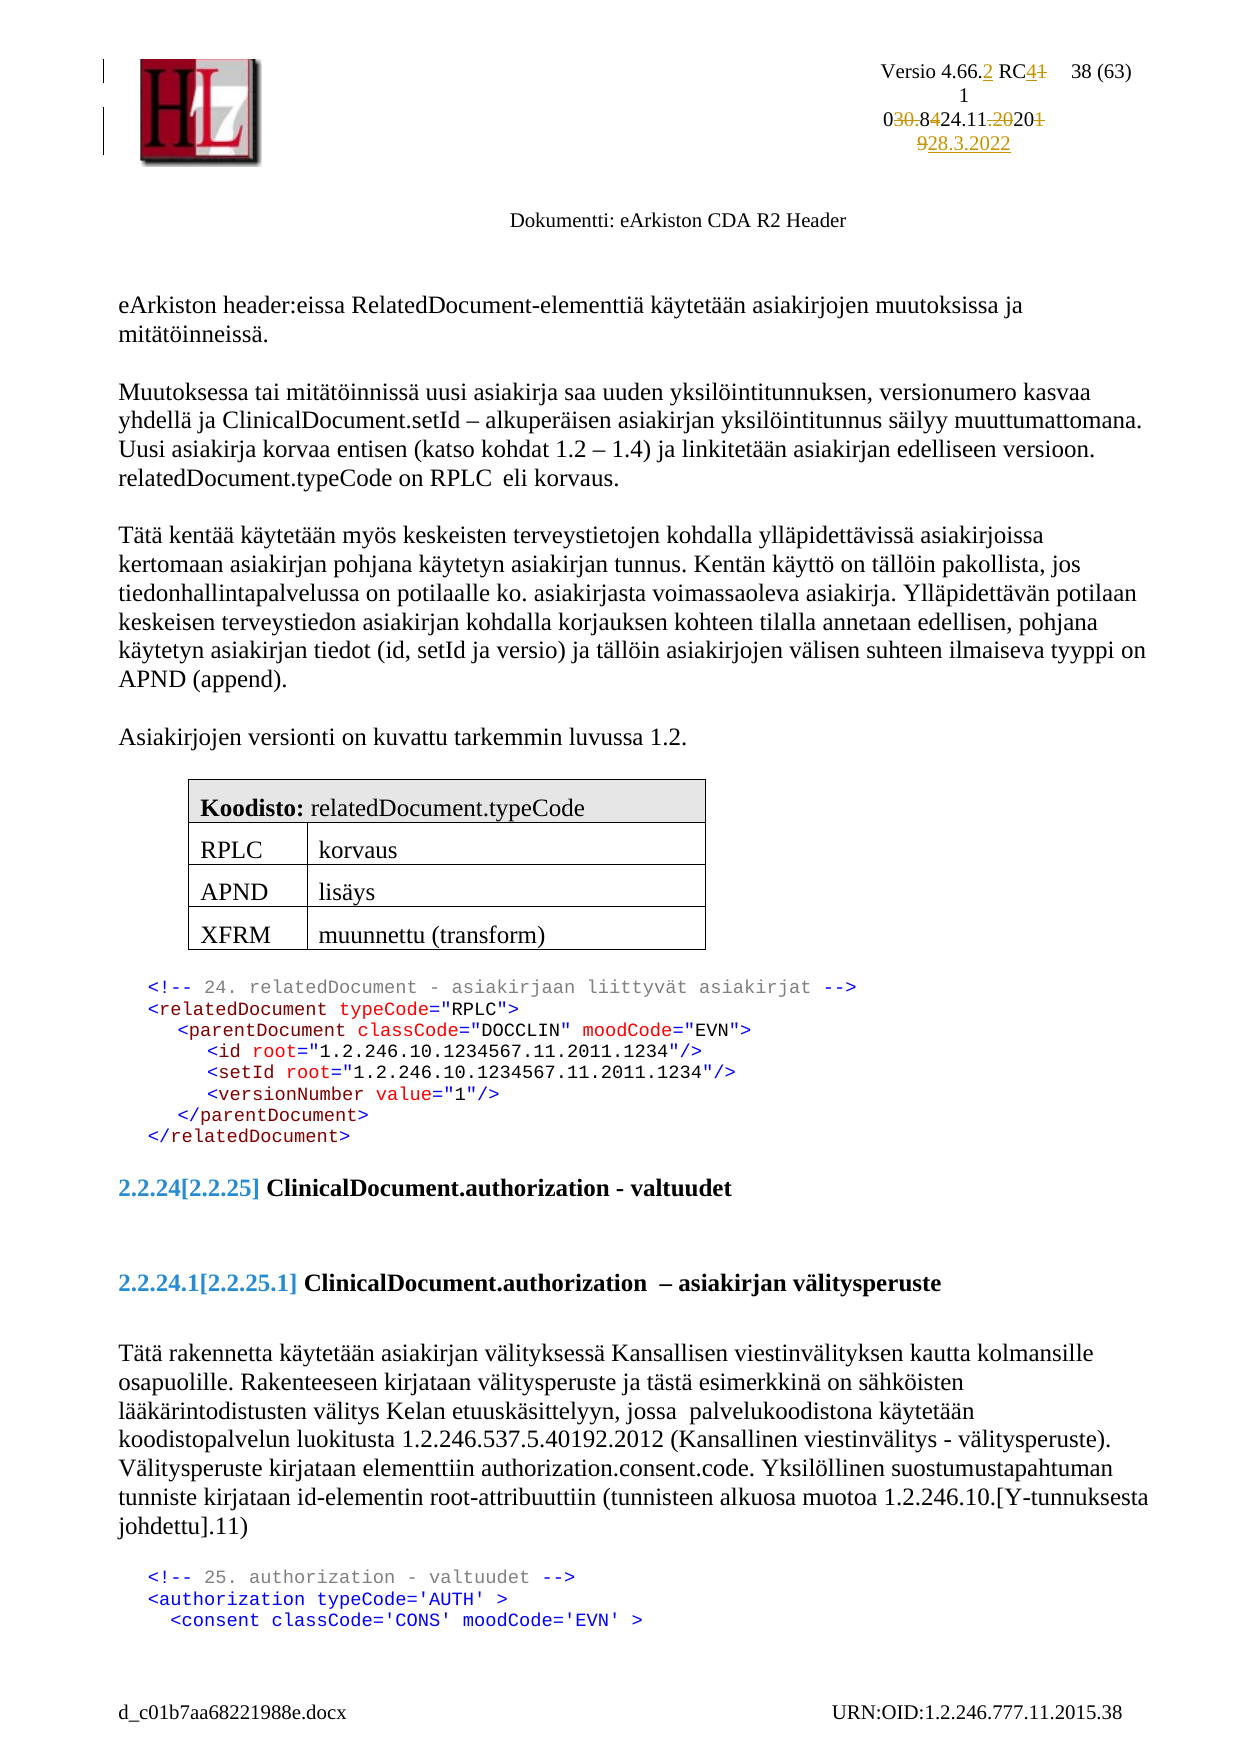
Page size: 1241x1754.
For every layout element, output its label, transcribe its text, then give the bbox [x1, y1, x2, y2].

text <versionNumber value="1"/> [118, 1084, 1152, 1106]
text <consent classCode='CONS' moodCode='EVN' > [148, 1611, 1152, 1632]
text <relatedDocument typeCode="RPLC"> [118, 999, 1152, 1021]
text <!-- 25. authorization - valtuudet --> [118, 1568, 1152, 1589]
subtitle ClinicalDocument.authorization - valtuudet [118, 1173, 1152, 1202]
text <!-- 24. relatedDocument - asiakirjaan liittyvät asiakirjat --> [118, 978, 1152, 999]
text Tätä rakennetta käytetään asiakirjan välityksessä Kansallisen viestinvälityksen kautta kolmansille osapuolille. Rakenteeseen kirjataan välitysperuste ja tästä esimerkkinä on sähköisten lääkärintodistusten välitys Kelan etuuskäsittelyyn, jossa palvelukoodistona käytetään koodistopalvelun luokitusta 1.2.246.537.5.40192.2012 (Kansallinen viestinvälitys - välitysperuste). Välitysperuste kirjataan elementtiin authorization.consent.code. Yksilöllinen suostumustapahtuman tunniste kirjataan id-elementin root-attribuuttiin (tunnisteen alkuosa muotoa 1.2.246.10.[Y-tunnuksesta johdettu].11) [118, 1338, 1152, 1539]
table_cell lisäys [308, 865, 705, 906]
picture [140, 59, 263, 167]
subtitle ClinicalDocument.authorization – asiakirjan välitysperuste [118, 1268, 1152, 1297]
text <setId root="1.2.246.10.1234567.11.2011.1234"/> [118, 1063, 1152, 1084]
text </relatedDocument> [118, 1127, 1152, 1148]
table_cell muunnettu (transform) [308, 907, 705, 948]
text <id root="1.2.246.10.1234567.11.2011.1234"/> [118, 1042, 1152, 1063]
text Tätä kentää käytetään myös keskeisten terveystietojen kohdalla ylläpidettävissä asiakirjoissa kertomaan asiakirjan pohjana käytetyn asiakirjan tunnus. Kentän käyttö on tällöin pakollista, jos tiedonhallintapalvelussa on potilaalle ko. asiakirjasta voimassaoleva asiakirja. Ylläpidettävän potilaan keskeisen terveystiedon asiakirjan kohdalla korjauksen kohteen tilalla annetaan edellisen, pohjana käytetyn asiakirjan tiedot (id, setId ja versio) ja tällöin asiakirjojen välisen suhteen ilmaiseva tyyppi on APND (append). [118, 521, 1152, 693]
table_cell RPLC [189, 823, 307, 864]
text </parentDocument> [118, 1106, 1152, 1127]
text Muutoksessa tai mitätöinnissä uusi asiakirja saa uuden yksilöintitunnuksen, versionumero kasvaa yhdellä ja ClinicalDocument.setId – alkuperäisen asiakirjan yksilöintitunnus säilyy muuttumattomana. Uusi asiakirja korvaa entisen (katso kohdat 1.2 – 1.4) ja linkitetään asiakirjan edelliseen versioon. relatedDocument.typeCode on RPLC eli korvaus. [118, 377, 1152, 492]
text eArkiston header:eissa RelatedDocument-elementtiä käytetään asiakirjojen muutoksissa ja mitätöinneissä. [118, 291, 1152, 348]
table_cell APND [189, 865, 307, 906]
text <parentDocument classCode="DOCCLIN" moodCode="EVN"> [118, 1021, 1152, 1042]
table_cell XFRM [189, 907, 307, 948]
table_header Koodisto: relatedDocument.typeCode [189, 780, 705, 822]
text Asiakirjojen versionti on kuvattu tarkemmin luvussa 1.2. [118, 722, 1152, 751]
text <authorization typeCode='AUTH' > [148, 1589, 1152, 1611]
table_cell korvaus [308, 823, 705, 864]
